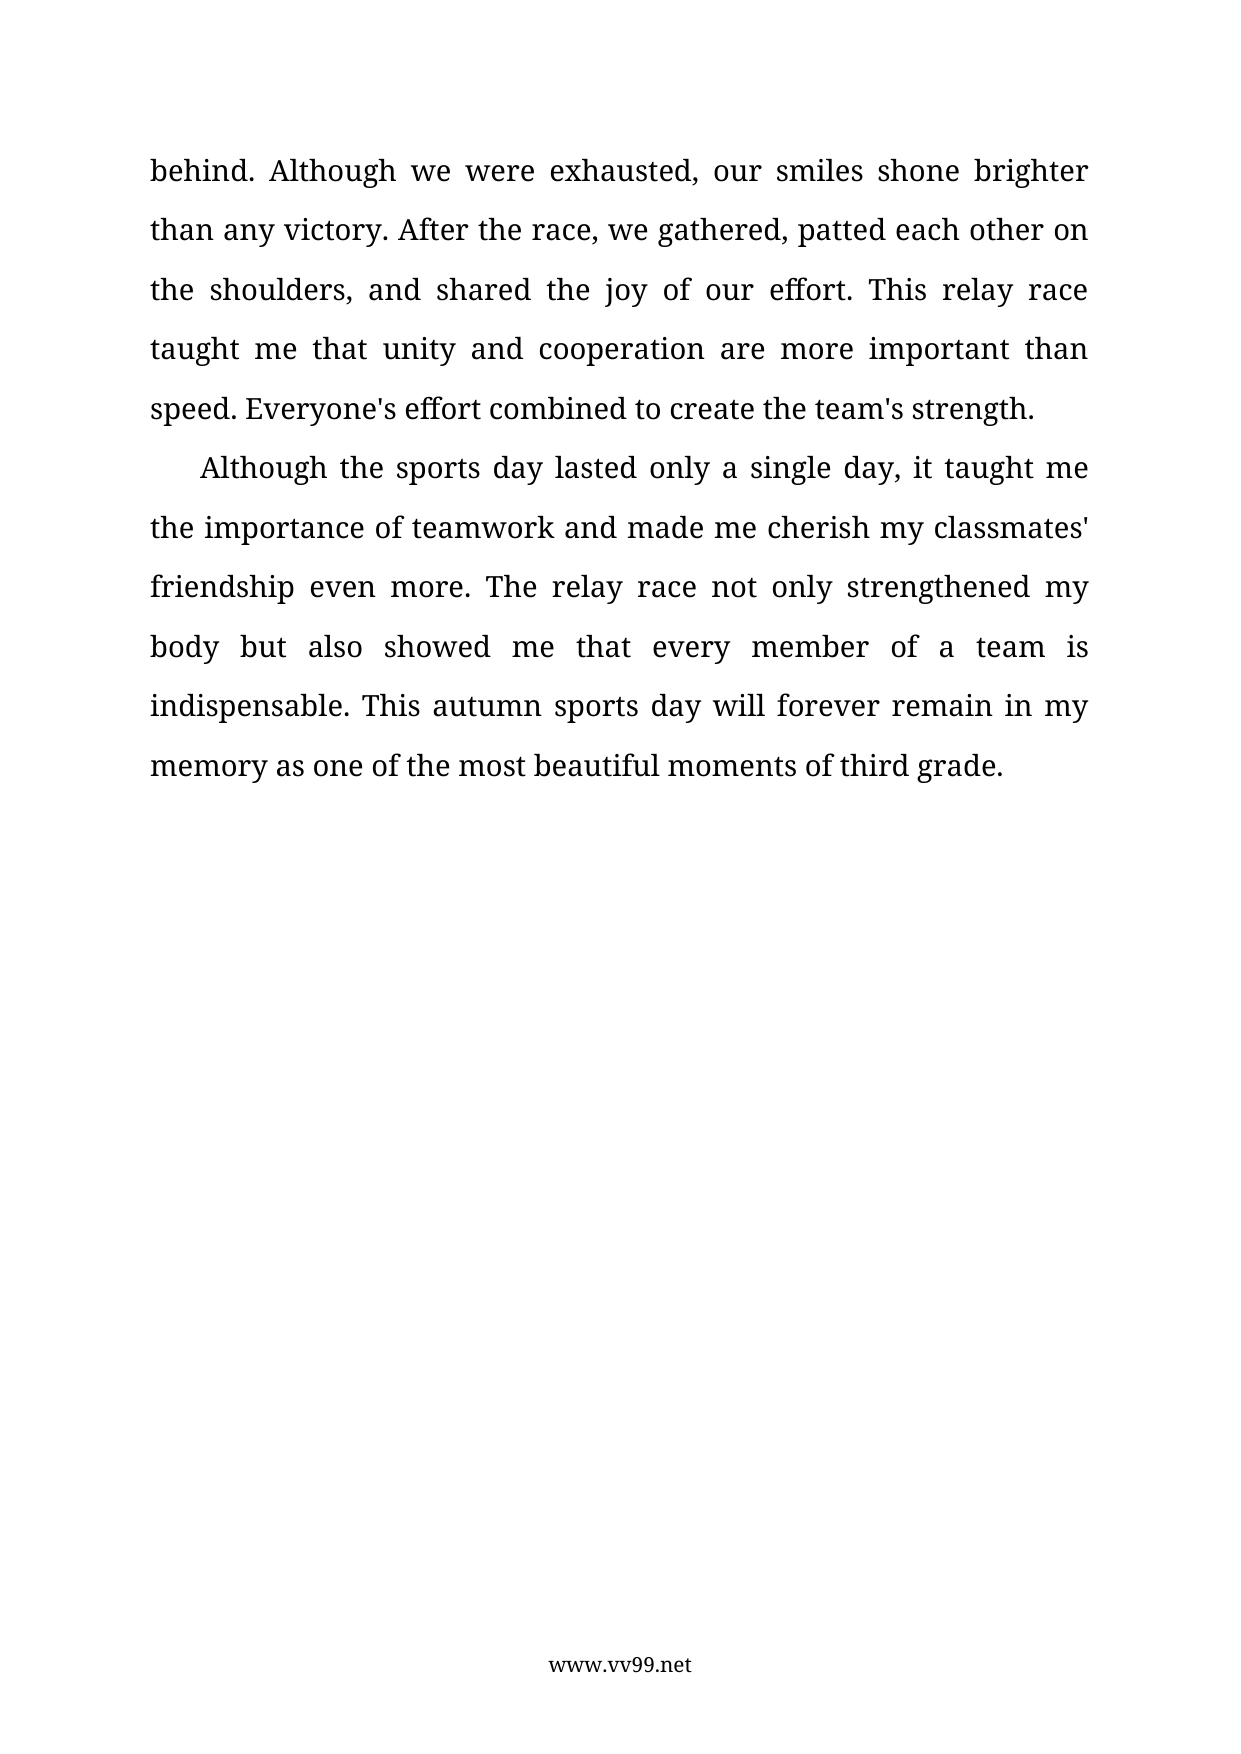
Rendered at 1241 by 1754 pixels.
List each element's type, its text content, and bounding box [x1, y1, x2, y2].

text Although the sports day lasted only a single day, it taught me the importance of teamwork and made me cherish my classmates' friendship even more. The relay race not only strengthened my body but also showed me that every member of a team is indispensable. This autumn sports day will forever remain in my memory as one of the most beautiful moments of third grade. [150, 447, 1090, 784]
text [150, 150, 1090, 428]
